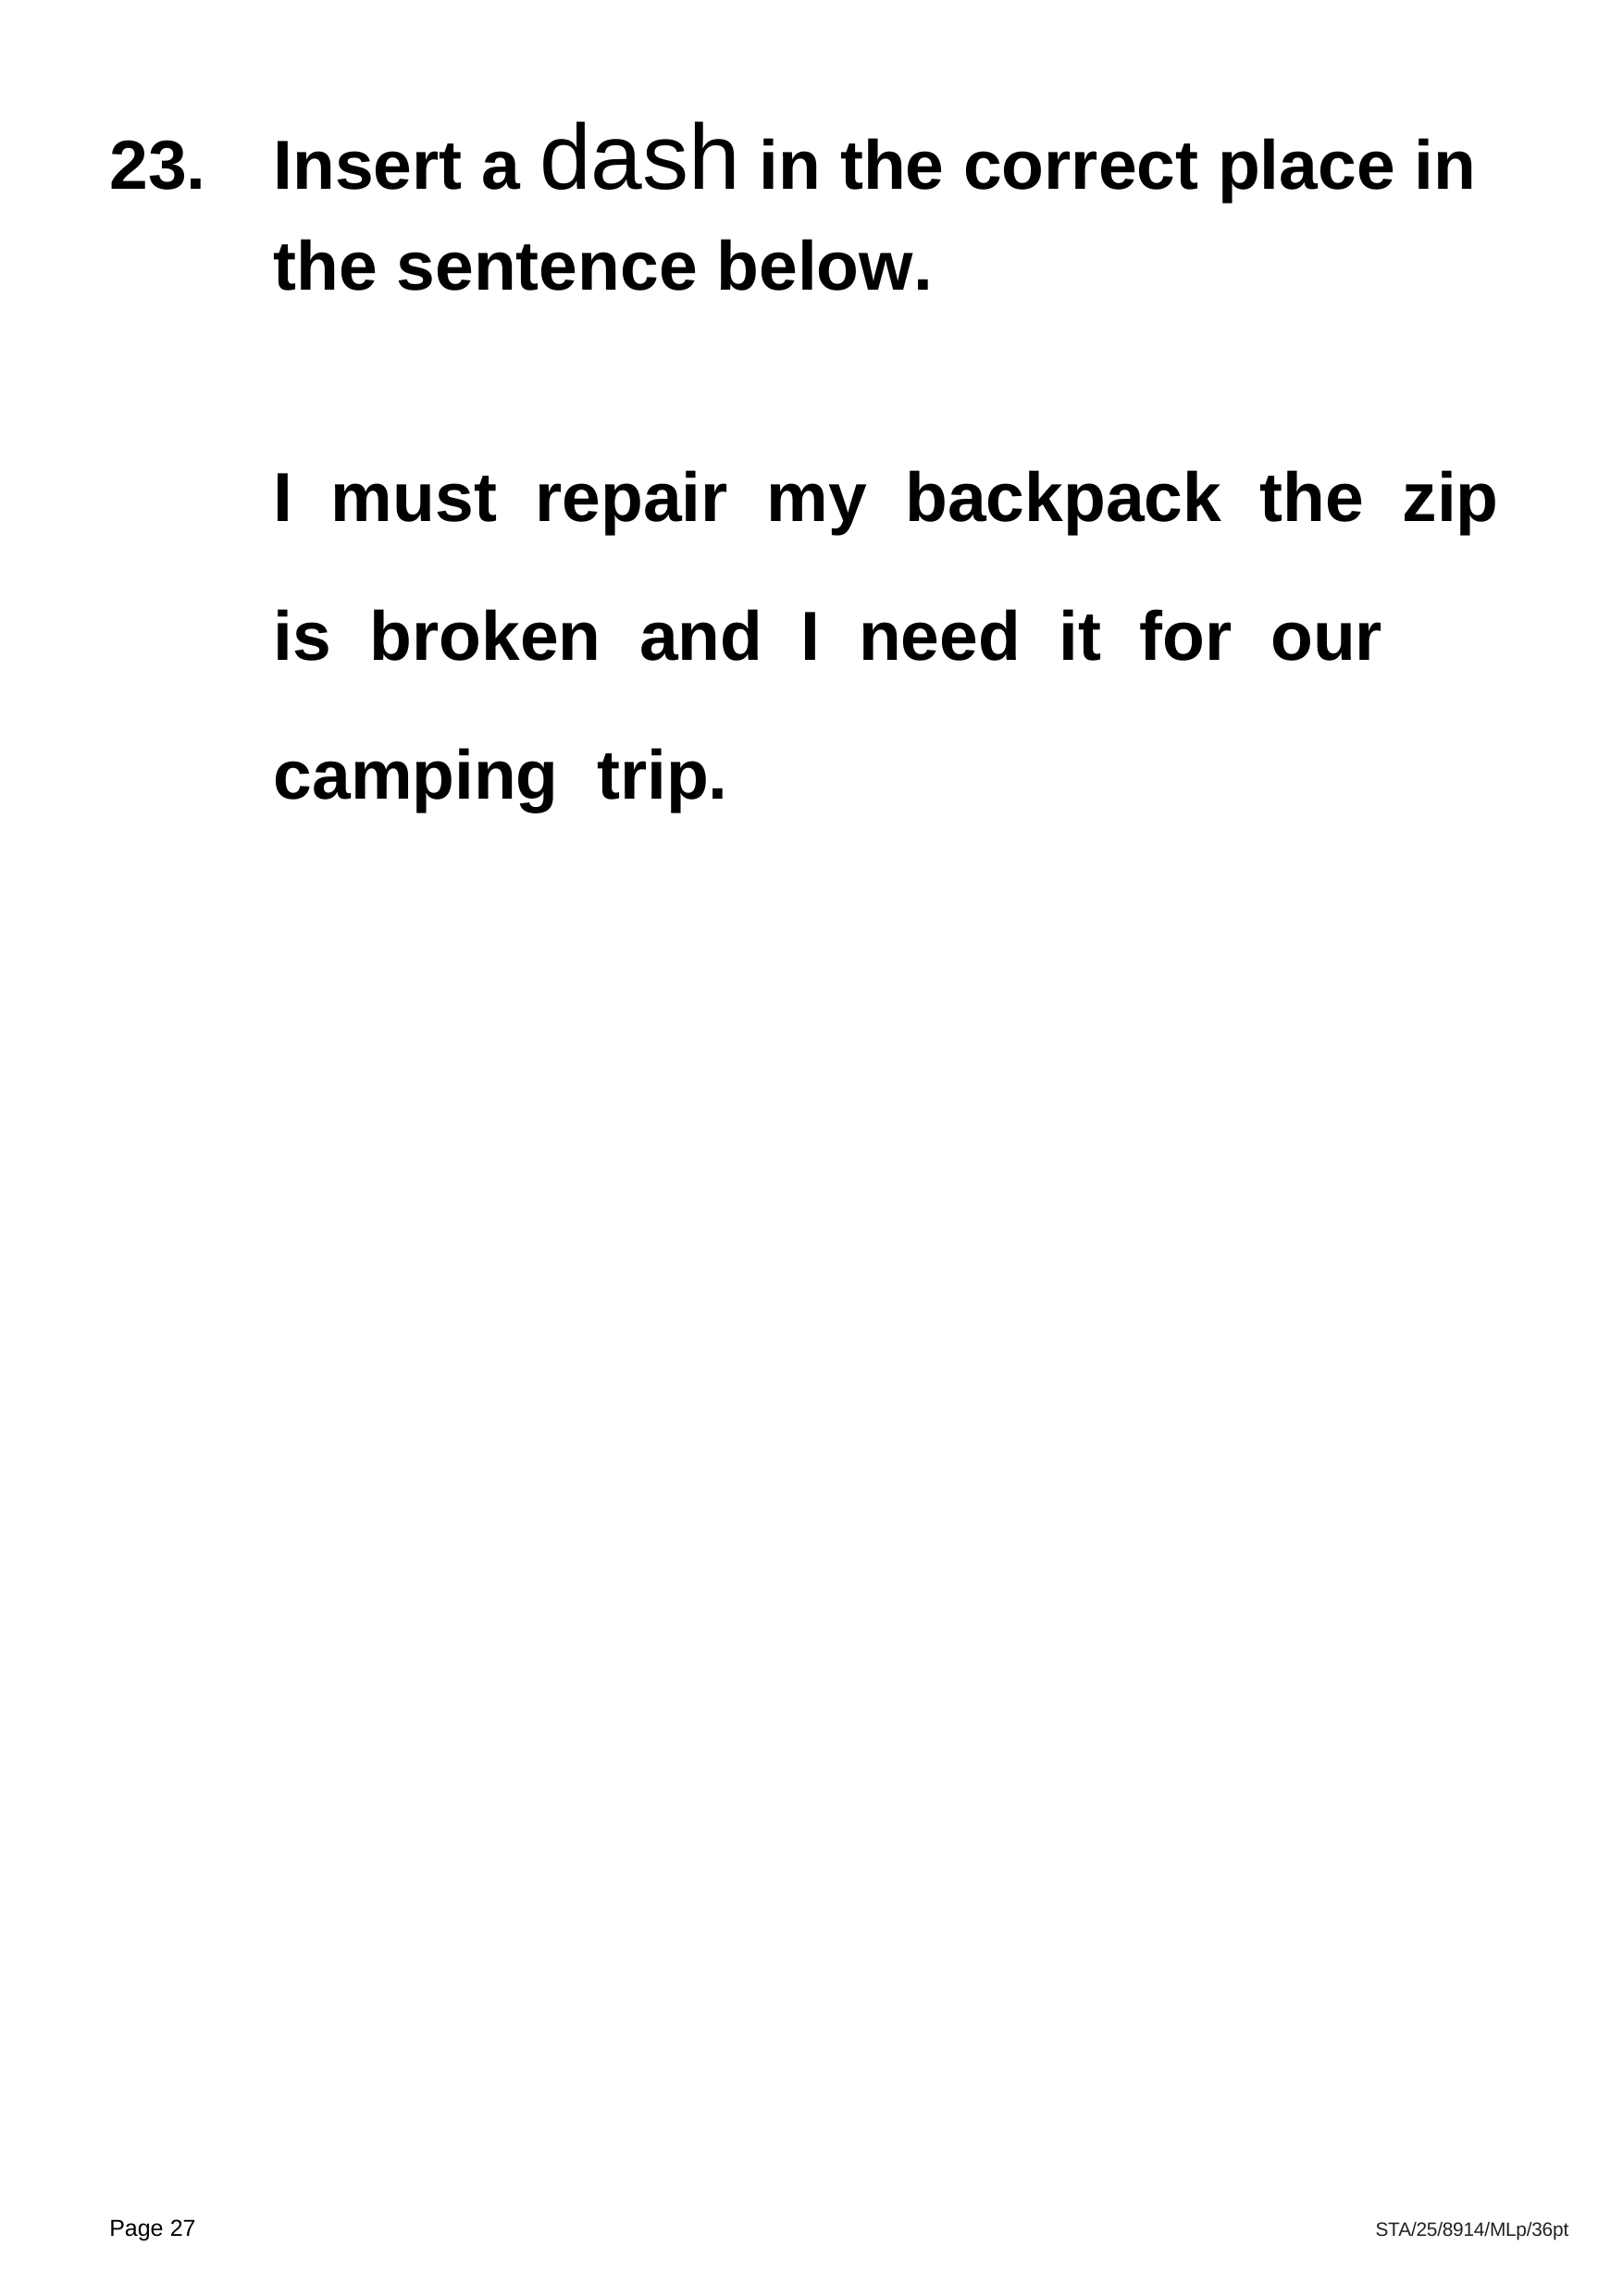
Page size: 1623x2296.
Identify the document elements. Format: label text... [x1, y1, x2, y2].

text I must repair my backpack the zip is broken and I need it for our camping trip. [273, 410, 1514, 826]
text Insert a dash in the correct place in the sentence below. [109, 109, 1514, 310]
